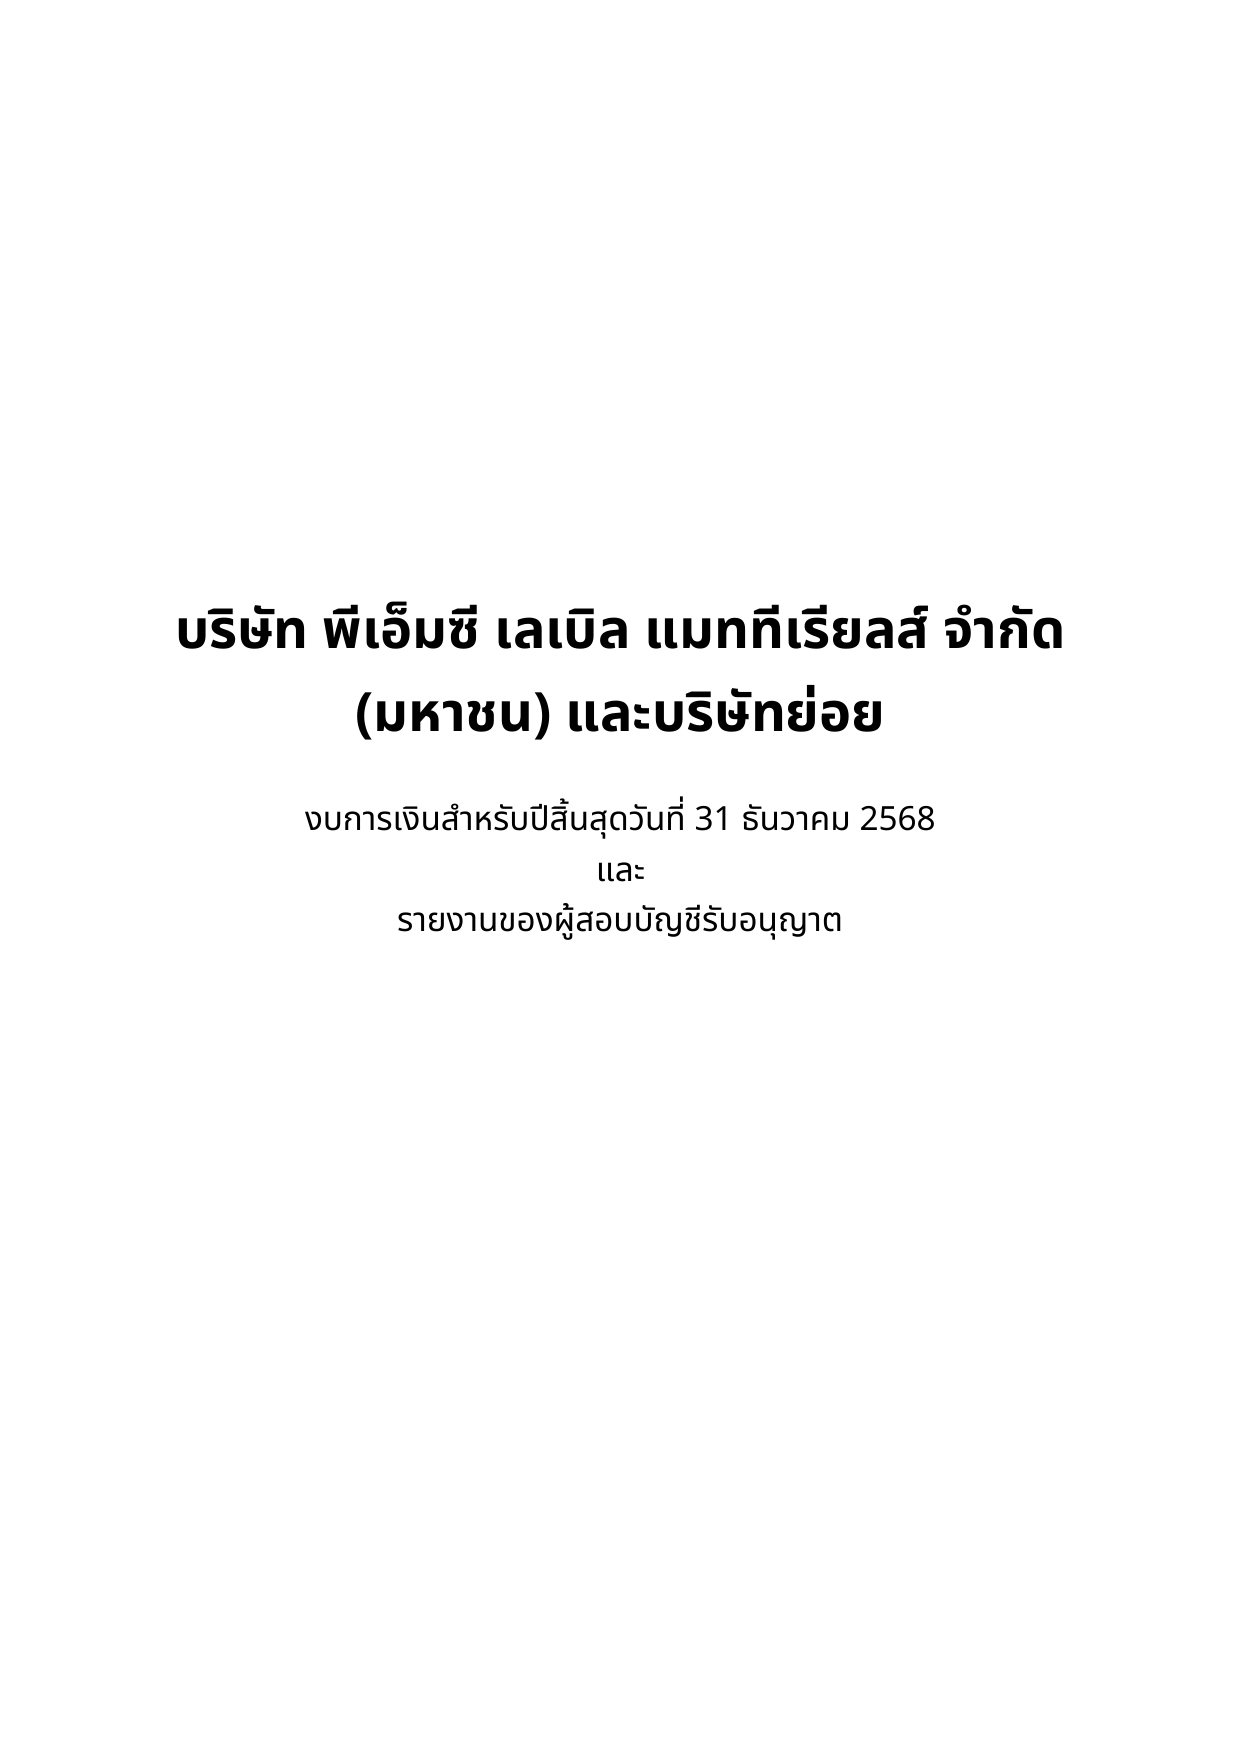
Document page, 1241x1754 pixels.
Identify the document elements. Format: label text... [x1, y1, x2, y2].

subtitle และ [120, 846, 1120, 896]
subtitle งบการเงินสำหรับปีสิ้นสุดวันที่ 31 ธันวาคม 2568 [120, 795, 1120, 846]
subtitle รายงานของผู้สอบบัญชีรับอนุญาต [120, 896, 1120, 947]
subtitle บริษัท พีเอ็มซี เลเบิล แมททีเรียลส์ จำกัด (มหาชน) และบริษัทย่อย [120, 591, 1120, 755]
